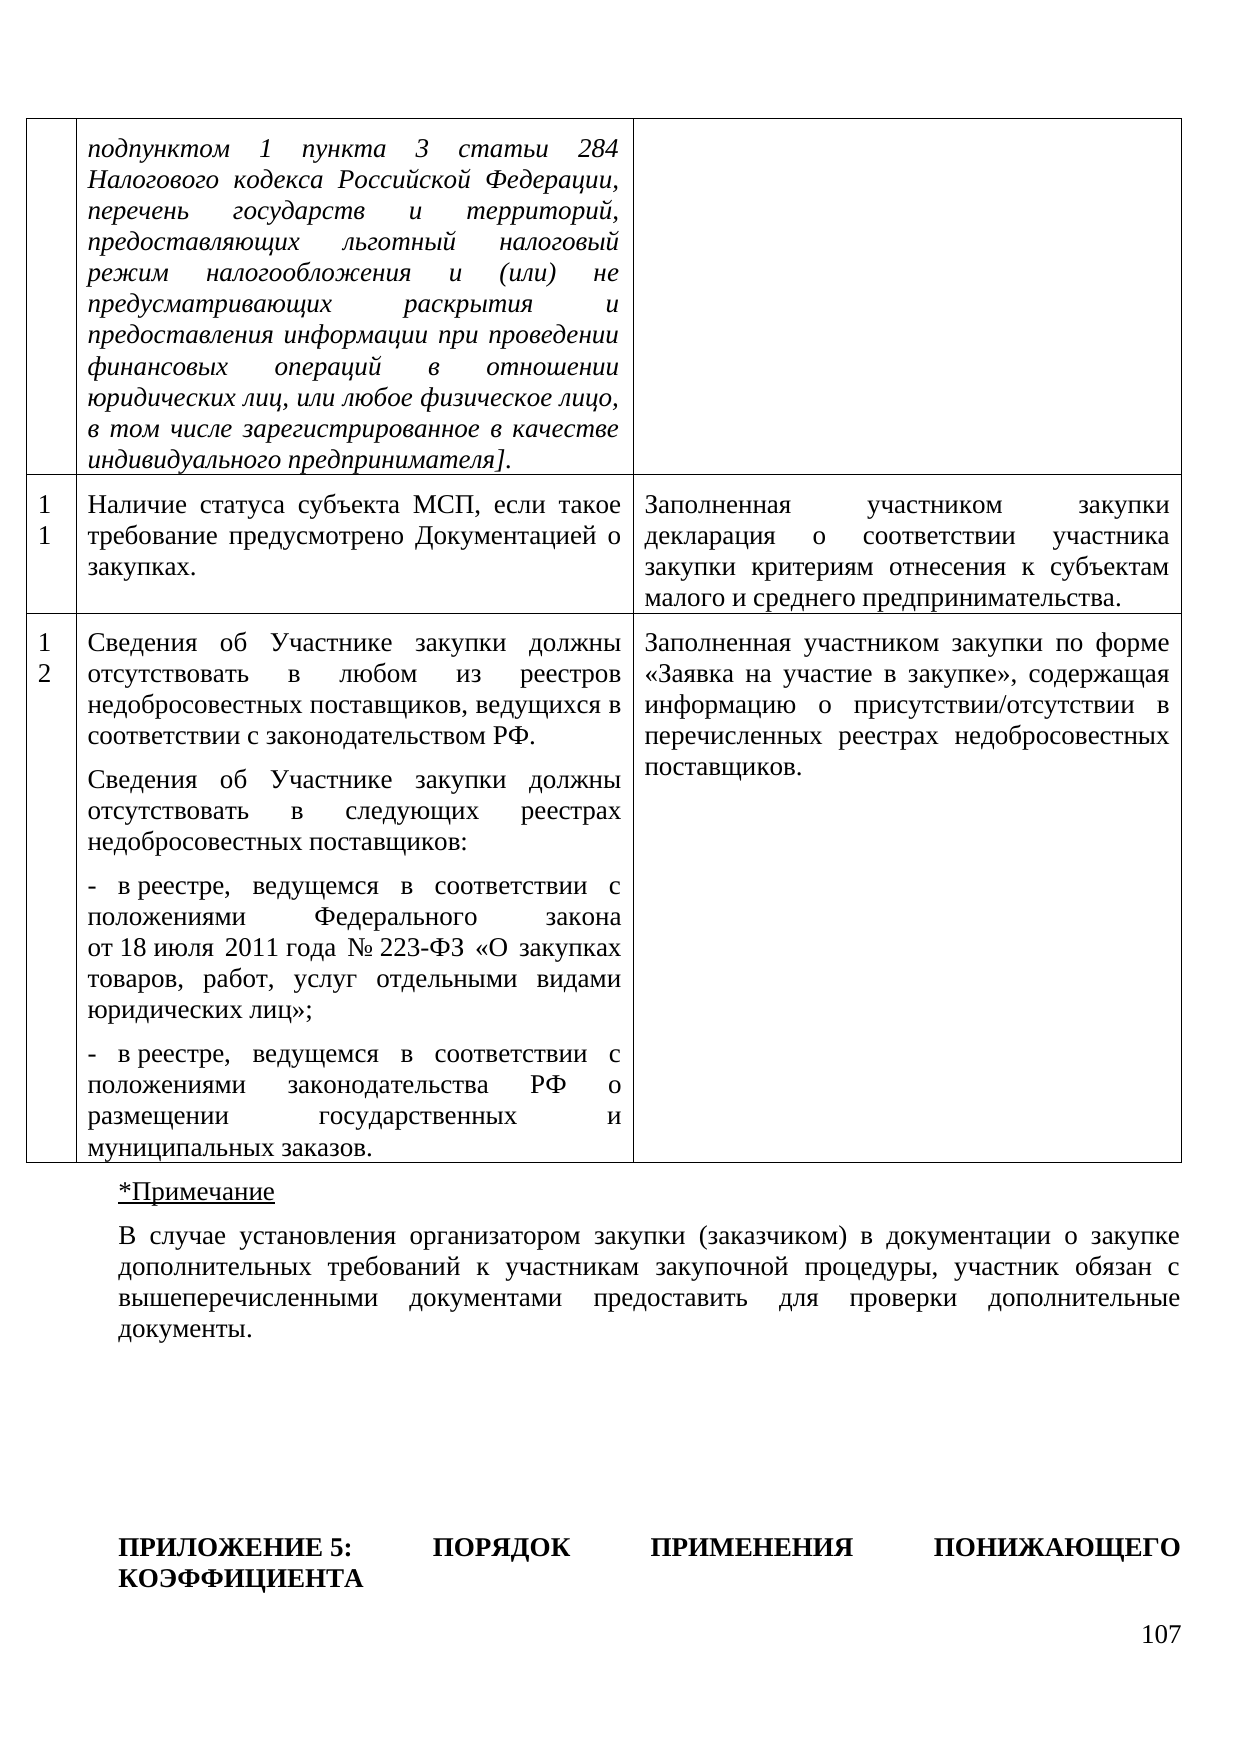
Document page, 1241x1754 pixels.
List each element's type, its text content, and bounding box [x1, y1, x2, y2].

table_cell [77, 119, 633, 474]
text В случае установления организатором закупки (заказчиком) в документации о закупке дополнительных требований к участникам закупочной процедуры, участник обязан с вышеперечисленными документами предоставить для проверки дополнительные документы. [118, 1219, 1181, 1343]
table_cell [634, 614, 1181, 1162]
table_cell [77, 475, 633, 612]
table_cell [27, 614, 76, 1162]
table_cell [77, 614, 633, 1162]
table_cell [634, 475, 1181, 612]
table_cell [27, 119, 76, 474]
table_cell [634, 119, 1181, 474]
text ПРИЛОЖЕНИЕ 5: ПОРЯДОК ПРИМЕНЕНИЯ ПОНИЖАЮЩЕГО КОЭФФИЦИЕНТА [118, 1531, 1181, 1593]
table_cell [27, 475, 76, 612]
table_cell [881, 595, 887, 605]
text *Примечание [118, 1175, 1181, 1206]
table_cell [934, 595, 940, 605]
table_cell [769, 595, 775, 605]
